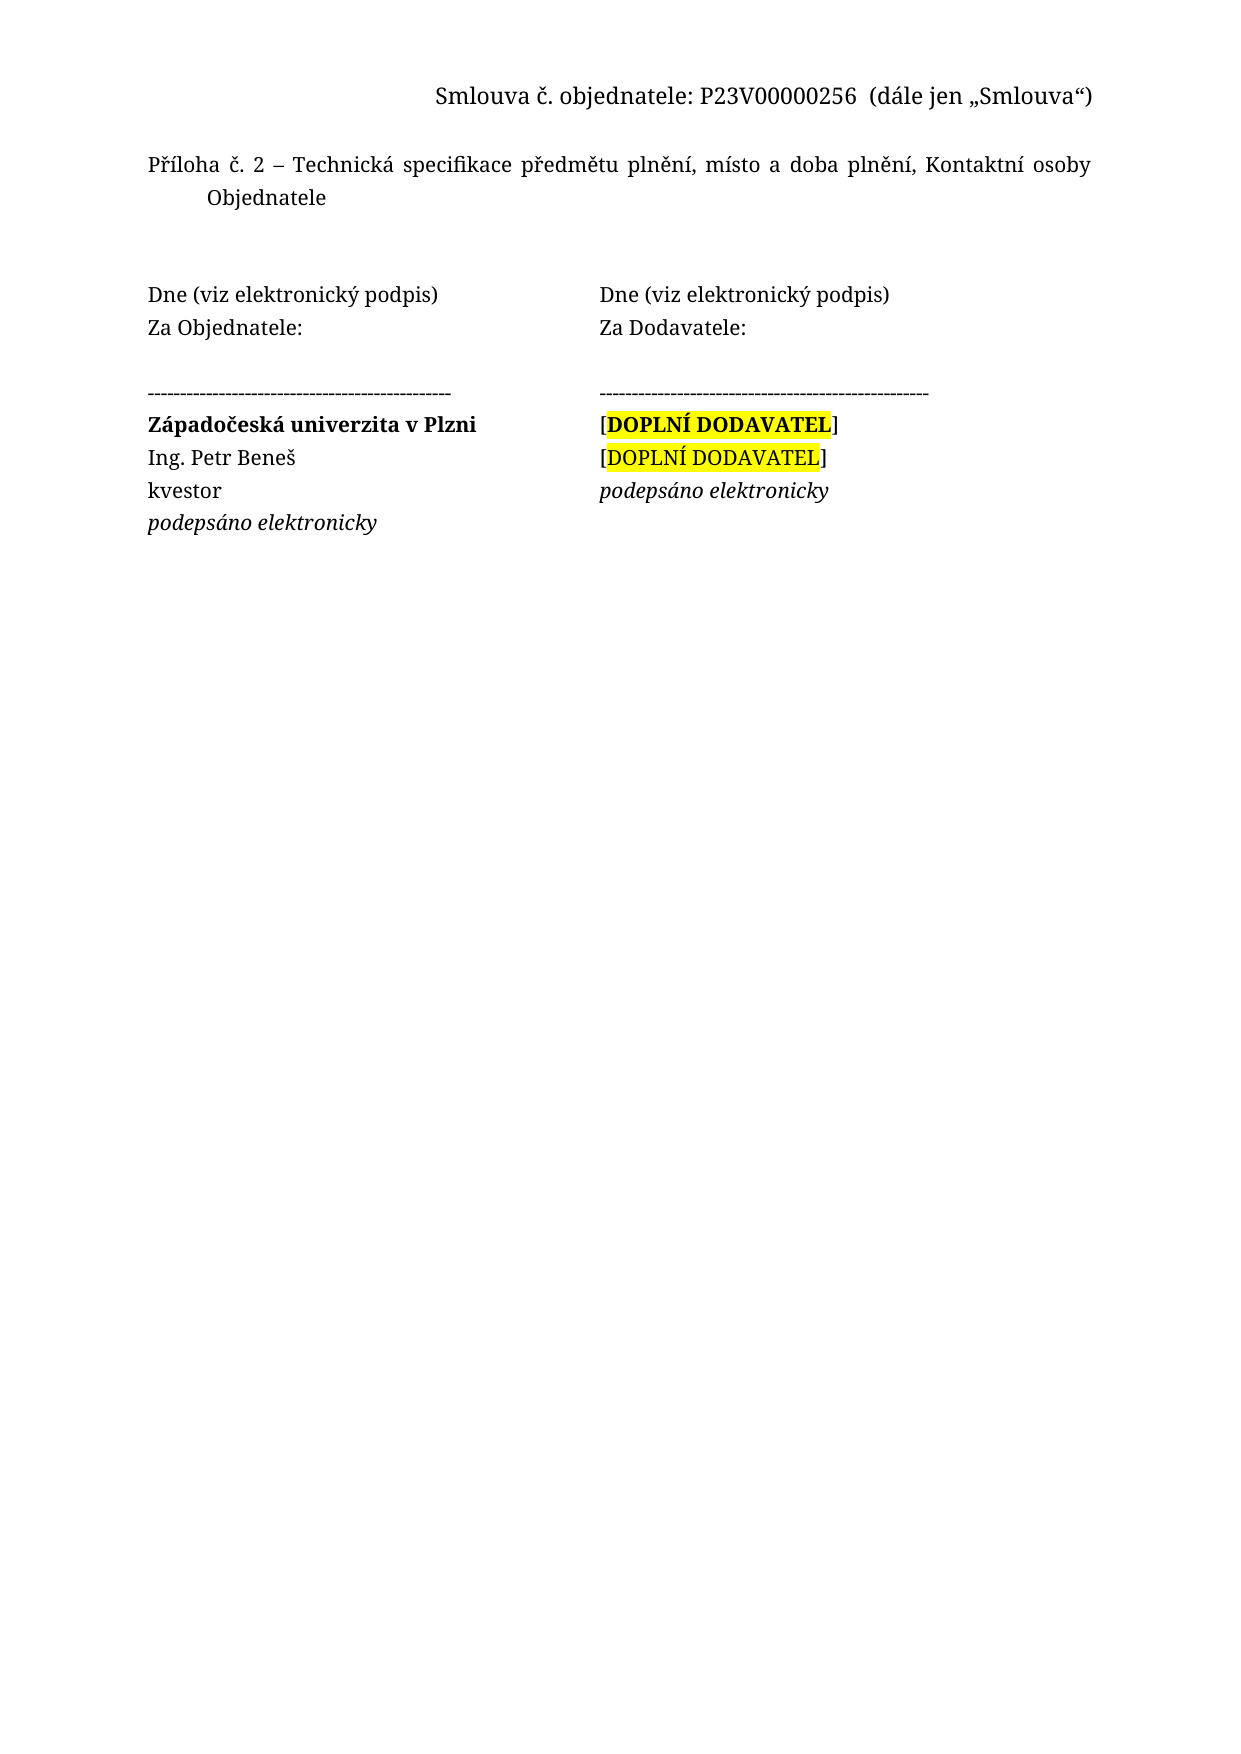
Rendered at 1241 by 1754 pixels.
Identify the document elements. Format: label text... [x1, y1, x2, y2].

table_header Dne (viz elektronický podpis) Za Dodavatele: --------------------------------------------------- [DOPLNÍ DODAVATEL] [DOPLNÍ DODAVATEL] podepsáno elektronicky [588, 280, 1040, 541]
table_header Dne (viz elektronický podpis) Za Objednatele: ----------------------------------------------- Západočeská univerzita v Plzni Ing. Petr Beneš kvestor podepsáno elektronicky [136, 280, 588, 541]
text Příloha č. 2 – Technická specifikace předmětu plnění, místo a doba plnění, Kontaktní osoby Objednatele [148, 150, 1093, 211]
